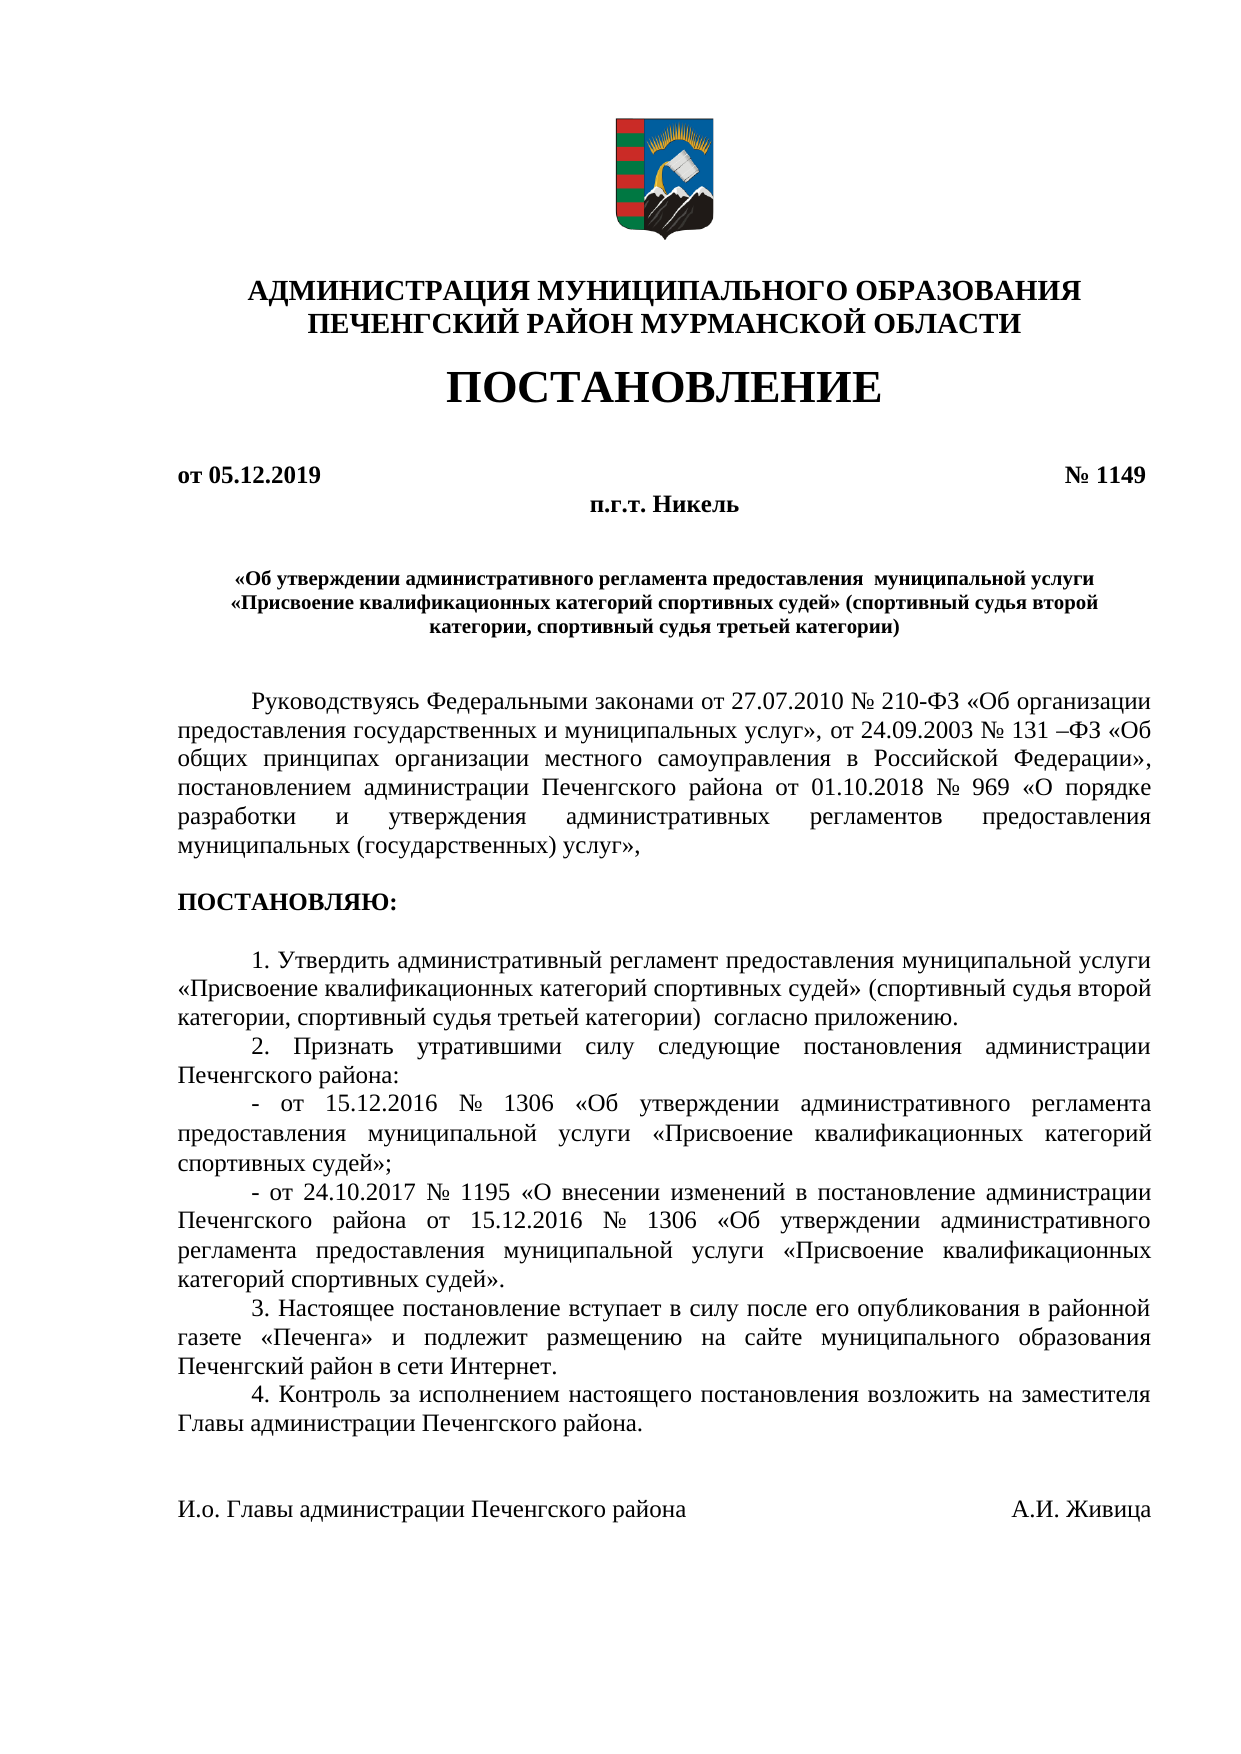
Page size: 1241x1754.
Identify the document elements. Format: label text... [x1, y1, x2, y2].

text ПОСТАНОВЛЯЮ: [177, 887, 1152, 916]
text 3. Настоящее постановление вступает в силу после его опубликования в районной газете «Печенга» и подлежит размещению на сайте муниципального образования Печенгский район в сети Интернет. [177, 1293, 1152, 1379]
text «Об утверждении административного регламента предоставления муниципальной услуги «Присвоение квалификационных категорий спортивных судей» (спортивный судья второй категории, спортивный судья третьей категории) [177, 566, 1152, 638]
text от 05.12.2019 № 1149 [177, 460, 1152, 489]
text И.о. Главы администрации Печенгского района А.И. Живица [177, 1494, 1152, 1523]
list 2. Признать утратившими силу следующие постановления администрации Печенгского района: [177, 1031, 1152, 1088]
text 1. Утвердить административный регламент предоставления муниципальной услуги «Присвоение квалификационных категорий спортивных судей» (спортивный судья второй категории, спортивный судья третьей категории) согласно приложению. [177, 945, 1152, 1031]
text АДМИНИСТРАЦИЯ МУНИЦИПАЛЬНОГО ОБРАЗОВАНИЯ ПЕЧЕНГСКИЙ РАЙОН МУРМАНСКОЙ ОБЛАСТИ [177, 273, 1152, 340]
list - от 15.12.2016 № 1306 «Об утверждении административного регламента предоставления муниципальной услуги «Присвоение квалификационных категорий спортивных судей»; [177, 1088, 1152, 1177]
text п.г.т. Никель [177, 489, 1152, 518]
text ПОСТАНОВЛЕНИЕ [177, 359, 1152, 412]
text Руководствуясь Федеральными законами от 27.07.2010 № 210-ФЗ «Об организации предоставления государственных и муниципальных услуг», от 24.09.2003 № 131 –ФЗ «Об общих принципах организации местного самоуправления в Российской Федерации», постановлением администрации Печенгского района от 01.10.2018 № 969 «О порядке разработки и утверждения административных регламентов предоставления муниципальных (государственных) услуг», [177, 686, 1152, 858]
list - от 24.10.2017 № 1195 «О внесении изменений в постановление администрации Печенгского района от 15.12.2016 № 1306 «Об утверждении административного регламента предоставления муниципальной услуги «Присвоение квалификационных категорий спортивных судей». [177, 1177, 1152, 1293]
text 4. Контроль за исполнением настоящего постановления возложить на заместителя Главы администрации Печенгского района. [177, 1379, 1152, 1437]
picture [615, 118, 714, 240]
